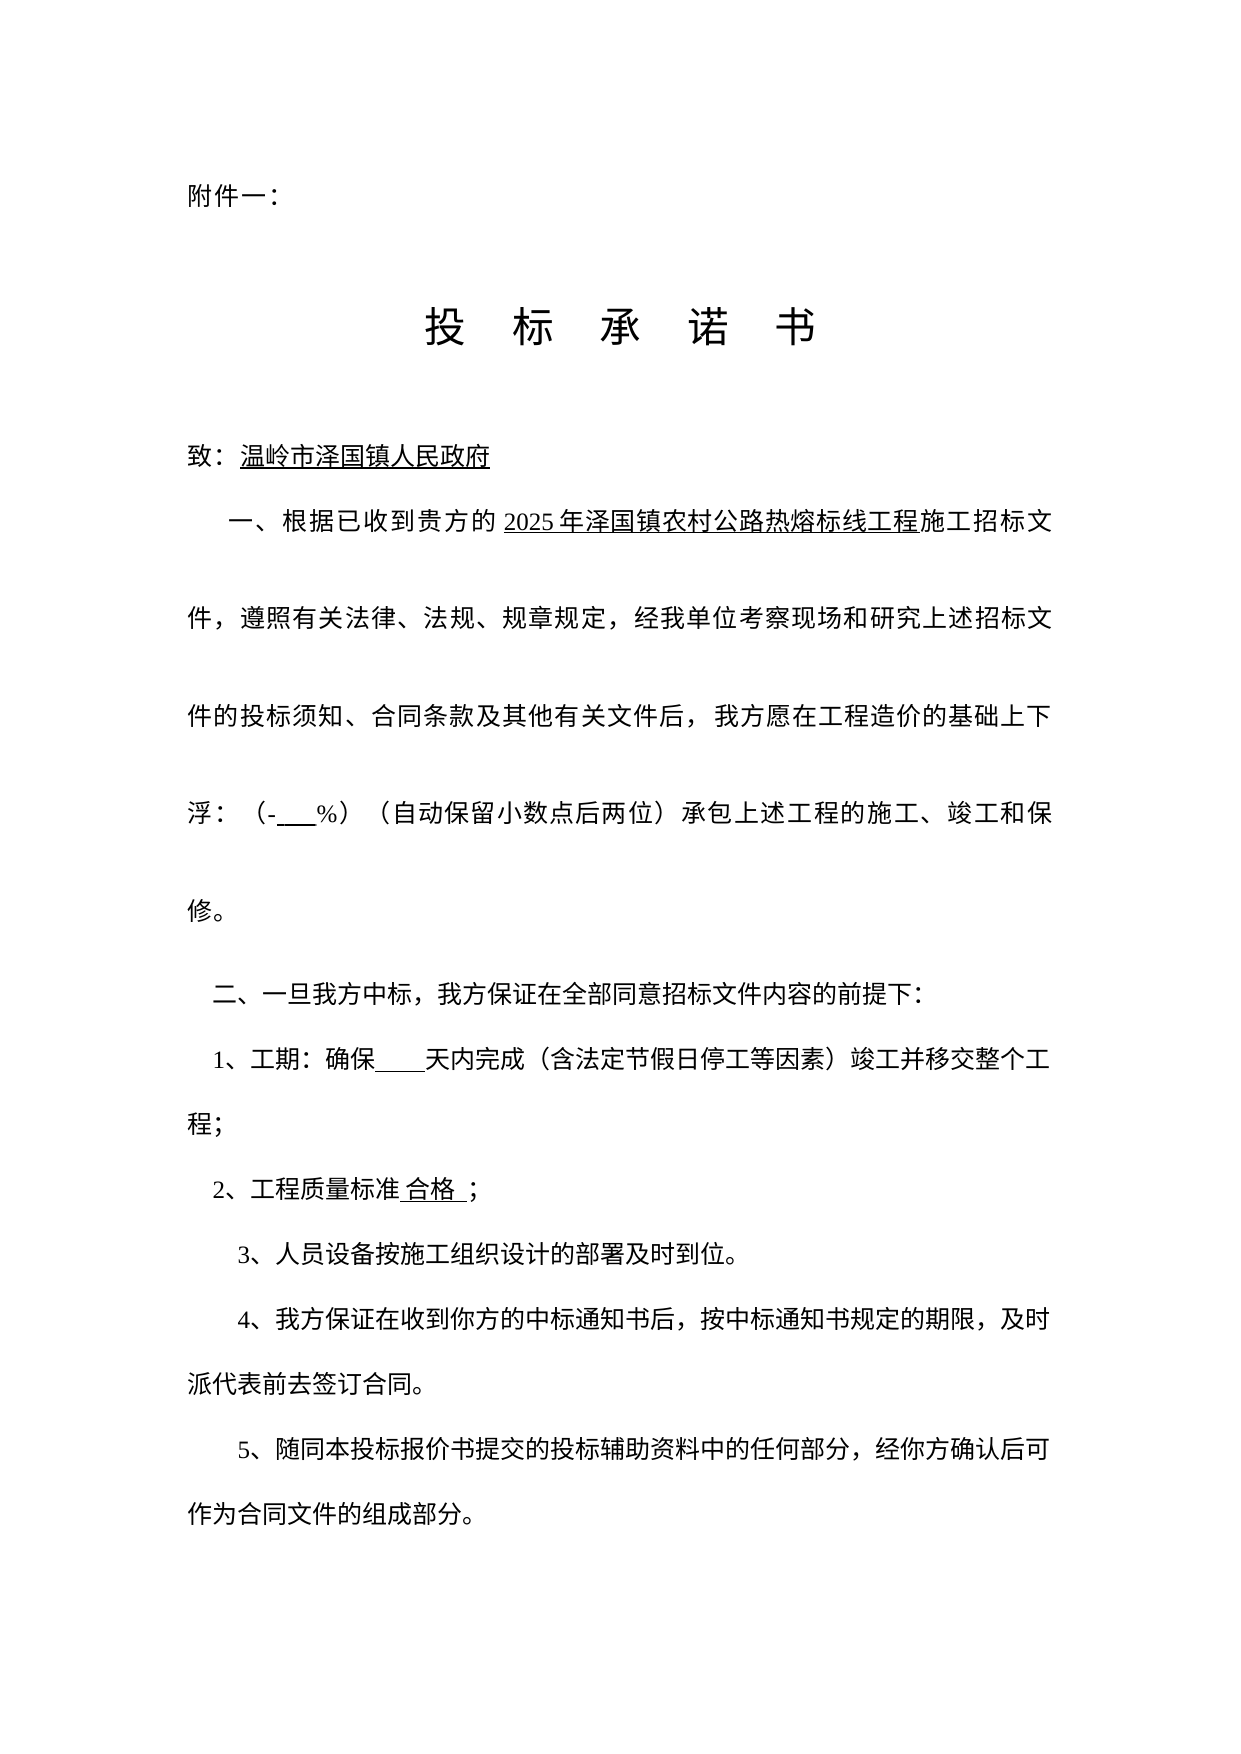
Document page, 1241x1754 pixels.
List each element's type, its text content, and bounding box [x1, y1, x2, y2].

text 2、工程质量标准 合格 ； [187, 1155, 1053, 1220]
text 3、人员设备按施工组织设计的部署及时到位。 [187, 1220, 1053, 1285]
text 1、工期：确保 天内完成（含法定节假日停工等因素）竣工并移交整个工程； [187, 1025, 1053, 1155]
text 二、一旦我方中标，我方保证在全部同意招标文件内容的前提下： [187, 960, 1053, 1025]
text 5、随同本投标报价书提交的投标辅助资料中的任何部分，经你方确认后可作为合同文件的组成部分。 [187, 1415, 1053, 1545]
text 一、根据已收到贵方的2025年泽国镇农村公路热熔标线工程施工招标文件，遵照有关法律、法规、规章规定，经我单位考察现场和研究上述招标文件的投标须知、合同条款及其他有关文件后，我方愿在工程造价的基础上下浮：（- %）（自动保留小数点后两位）承包上述工程的施工、竣工和保修。 [187, 487, 1053, 942]
text 投 标 承 诺 书 [187, 292, 1053, 357]
text 4、我方保证在收到你方的中标通知书后，按中标通知书规定的期限，及时派代表前去签订合同。 [187, 1285, 1053, 1415]
text 致：温岭市泽国镇人民政府 [187, 422, 1053, 487]
text 附件一： [187, 162, 1053, 227]
